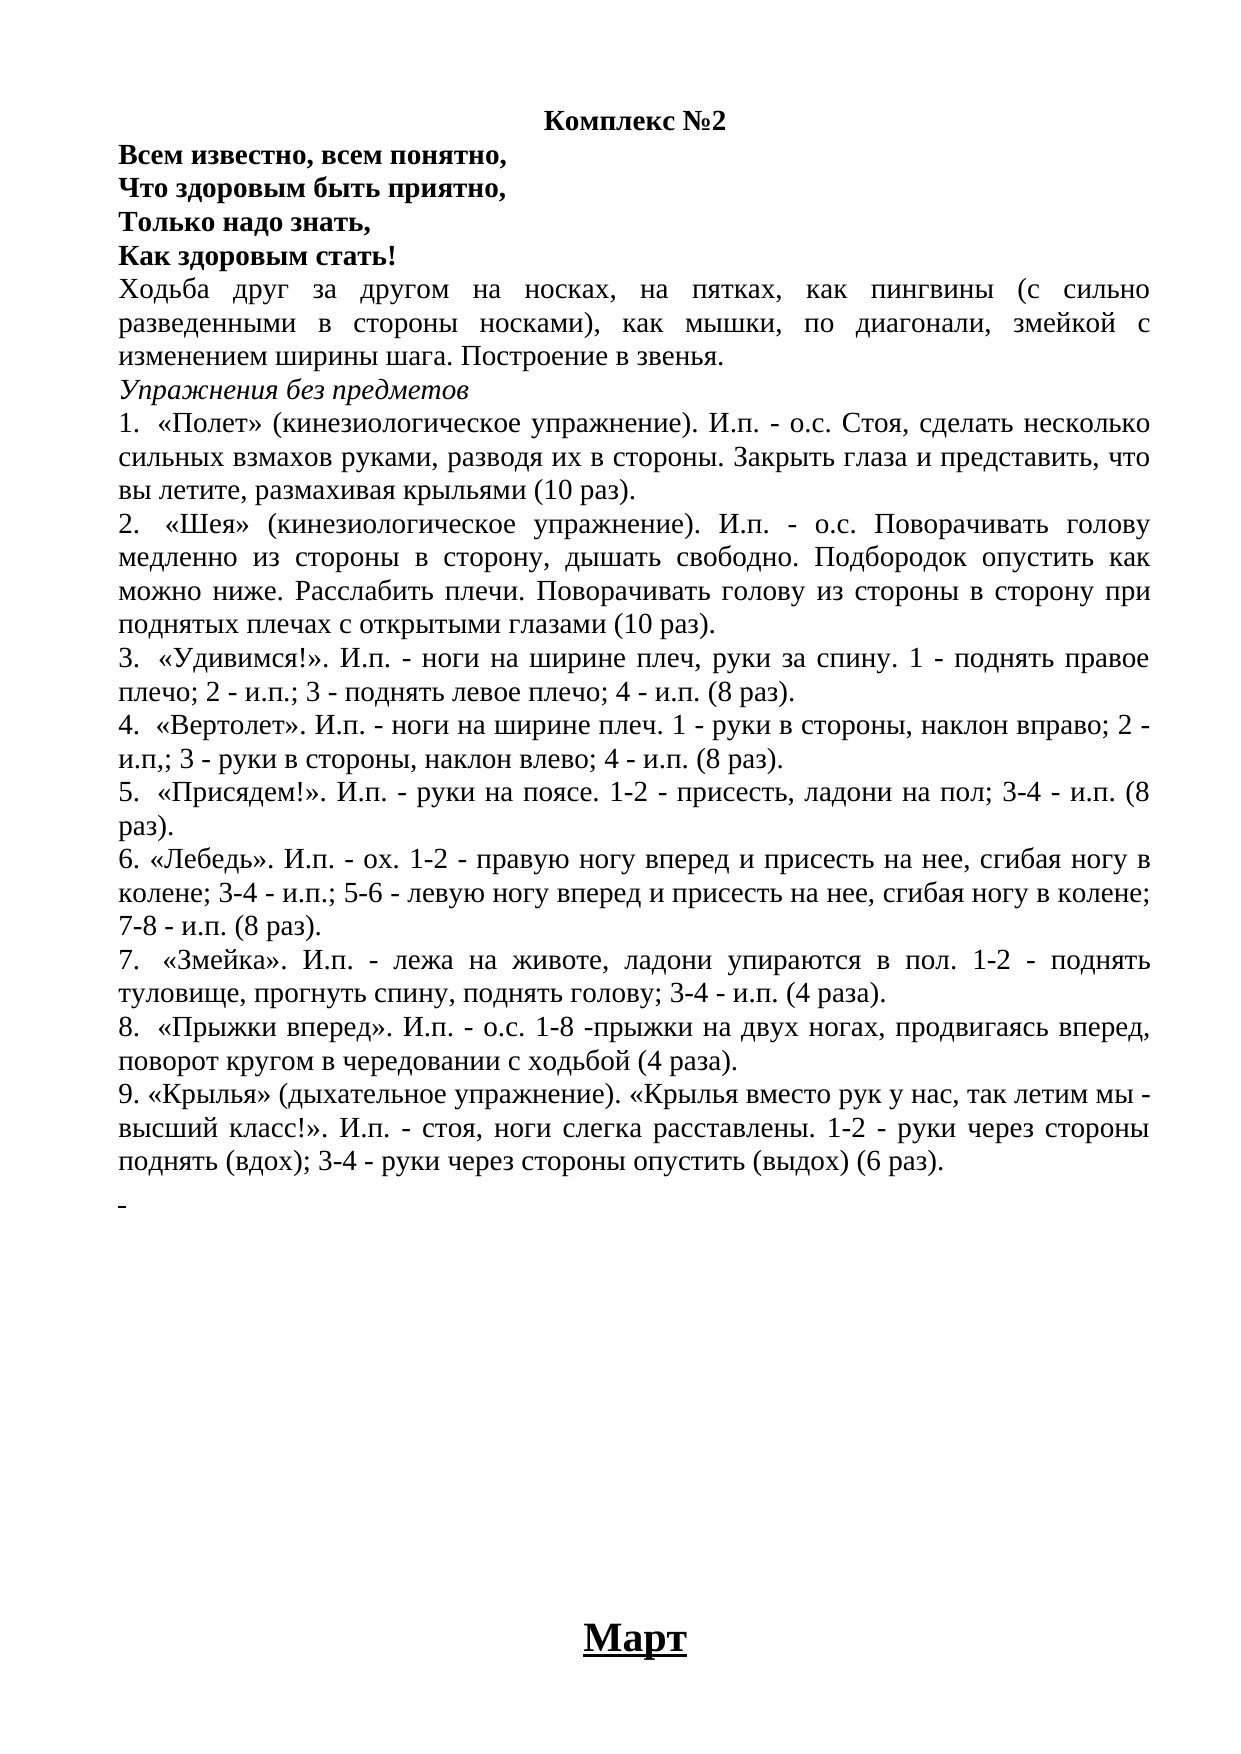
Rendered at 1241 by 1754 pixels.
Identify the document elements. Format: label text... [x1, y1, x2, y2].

text Упражнения без предметов [118, 372, 1152, 405]
text 2. «Шея» (кинезиологическое упражнение). И.п. - о.с. Поворачивать голову медленно из стороны в сторону, дышать свободно. Подбородок опустить как можно ниже. Расслабить плечи. Поворачивать голову из стороны в сторону при поднятых плечах с открытыми глазами (10 раз). [118, 506, 1152, 640]
text Комплекс №2 [118, 103, 1152, 137]
text Как здоровым стать! [118, 238, 1152, 271]
text 8. «Прыжки вперед». И.п. - о.с. 1-8 -прыжки на двух ногах, продвигаясь вперед, поворот кругом в чередовании с ходьбой (4 раза). [118, 1009, 1152, 1076]
text Всем известно, всем понятно, [118, 137, 1152, 171]
text 3. «Удивимся!». И.п. - ноги на ширине плеч, руки за спину. 1 - поднять правое плечо; 2 - и.п.; 3 - поднять левое плечо; 4 - и.п. (8 раз). [118, 640, 1152, 707]
text 9. «Крылья» (дыхательное упражнение). «Крылья вместо рук у нас, так летим мы -высший класс!». И.п. - стоя, ноги слегка расставлены. 1-2 - руки через стороны поднять (вдох); 3-4 - руки через стороны опустить (выдох) (6 раз). [118, 1076, 1152, 1177]
text 5. «Присядем!». И.п. - руки на поясе. 1-2 - присесть, ладони на пол; 3-4 - и.п. (8 раз). [118, 774, 1152, 841]
text 1. «Полет» (кинезиологическое упражнение). И.п. - о.с. Стоя, сделать несколько сильных взмахов руками, разводя их в стороны. Закрыть глаза и представить, что вы летите, размахивая крыльями (10 раз). [118, 405, 1152, 506]
text Что здоровым быть приятно, [118, 171, 1152, 204]
text Ходьба друг за другом на носках, на пятках, как пингвины (с сильно разведенными в стороны носками), как мышки, по диагонали, змейкой с изменением ширины шага. Построение в звенья. [118, 271, 1152, 372]
text Только надо знать, [118, 204, 1152, 238]
text 7. «Змейка». И.п. - лежа на животе, ладони упираются в пол. 1-2 - поднять туловище, прогнуть спину, поднять голову; 3-4 - и.п. (4 раза). [118, 942, 1152, 1009]
text Март [118, 1613, 1152, 1661]
text 6. «Лебедь». И.п. - ох. 1-2 - правую ногу вперед и присесть на нее, сгибая ногу в колене; 3-4 - и.п.; 5-6 - левую ногу вперед и присесть на нее, сгибая ногу в колене; 7-8 - и.п. (8 раз). [118, 841, 1152, 942]
text 4. «Вертолет». И.п. - ноги на ширине плеч. 1 - руки в стороны, наклон вправо; 2 - и.п,; 3 - руки в стороны, наклон влево; 4 - и.п. (8 раз). [118, 707, 1152, 774]
